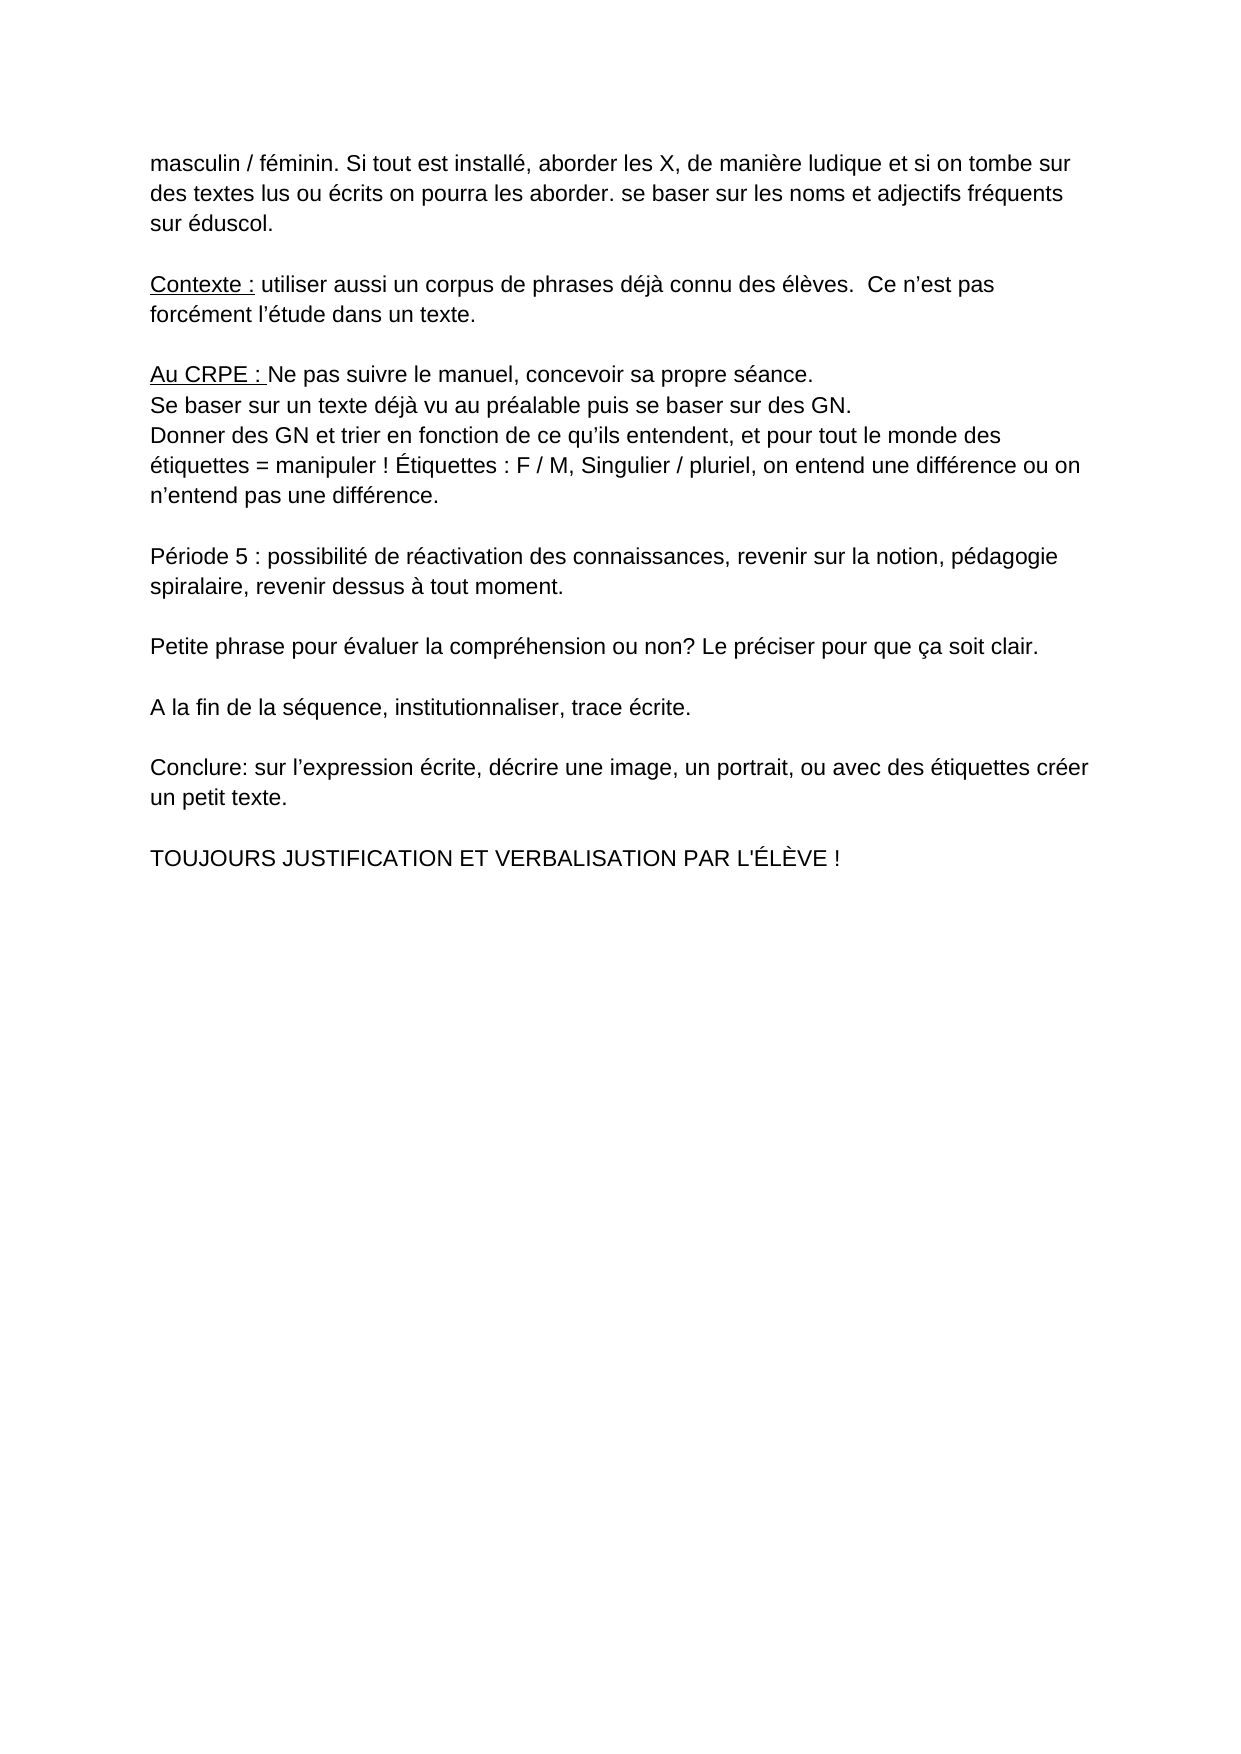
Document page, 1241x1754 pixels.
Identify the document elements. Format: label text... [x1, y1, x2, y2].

text Contexte : utiliser aussi un corpus de phrases déjà connu des élèves. Ce n’est pas forcément l’étude dans un texte. [150, 271, 1090, 327]
text Se baser sur un texte déjà vu au préalable puis se baser sur des GN. [150, 392, 1090, 418]
text Conclure: sur l’expression écrite, décrire une image, un portrait, ou avec des étiquettes créer un petit texte. [150, 754, 1090, 811]
text Petite phrase pour évaluer la compréhension ou non? Le préciser pour que ça soit clair. [150, 633, 1090, 660]
text TOUJOURS JUSTIFICATION ET VERBALISATION PAR L'ÉLÈVE ! [150, 845, 1090, 871]
text A la fin de la séquence, institutionnaliser, trace écrite. [150, 694, 1090, 720]
text Au CRPE : Ne pas suivre le manuel, concevoir sa propre séance. [150, 361, 1090, 388]
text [150, 150, 1090, 237]
text Donner des GN et trier en fonction de ce qu’ils entendent, et pour tout le monde des étiquettes = manipuler ! Étiquettes : F / M, Singulier / pluriel, on entend une différence ou on n’entend pas une différence. [150, 422, 1090, 509]
text Période 5 : possibilité de réactivation des connaissances, revenir sur la notion, pédagogie spiralaire, revenir dessus à tout moment. [150, 543, 1090, 599]
